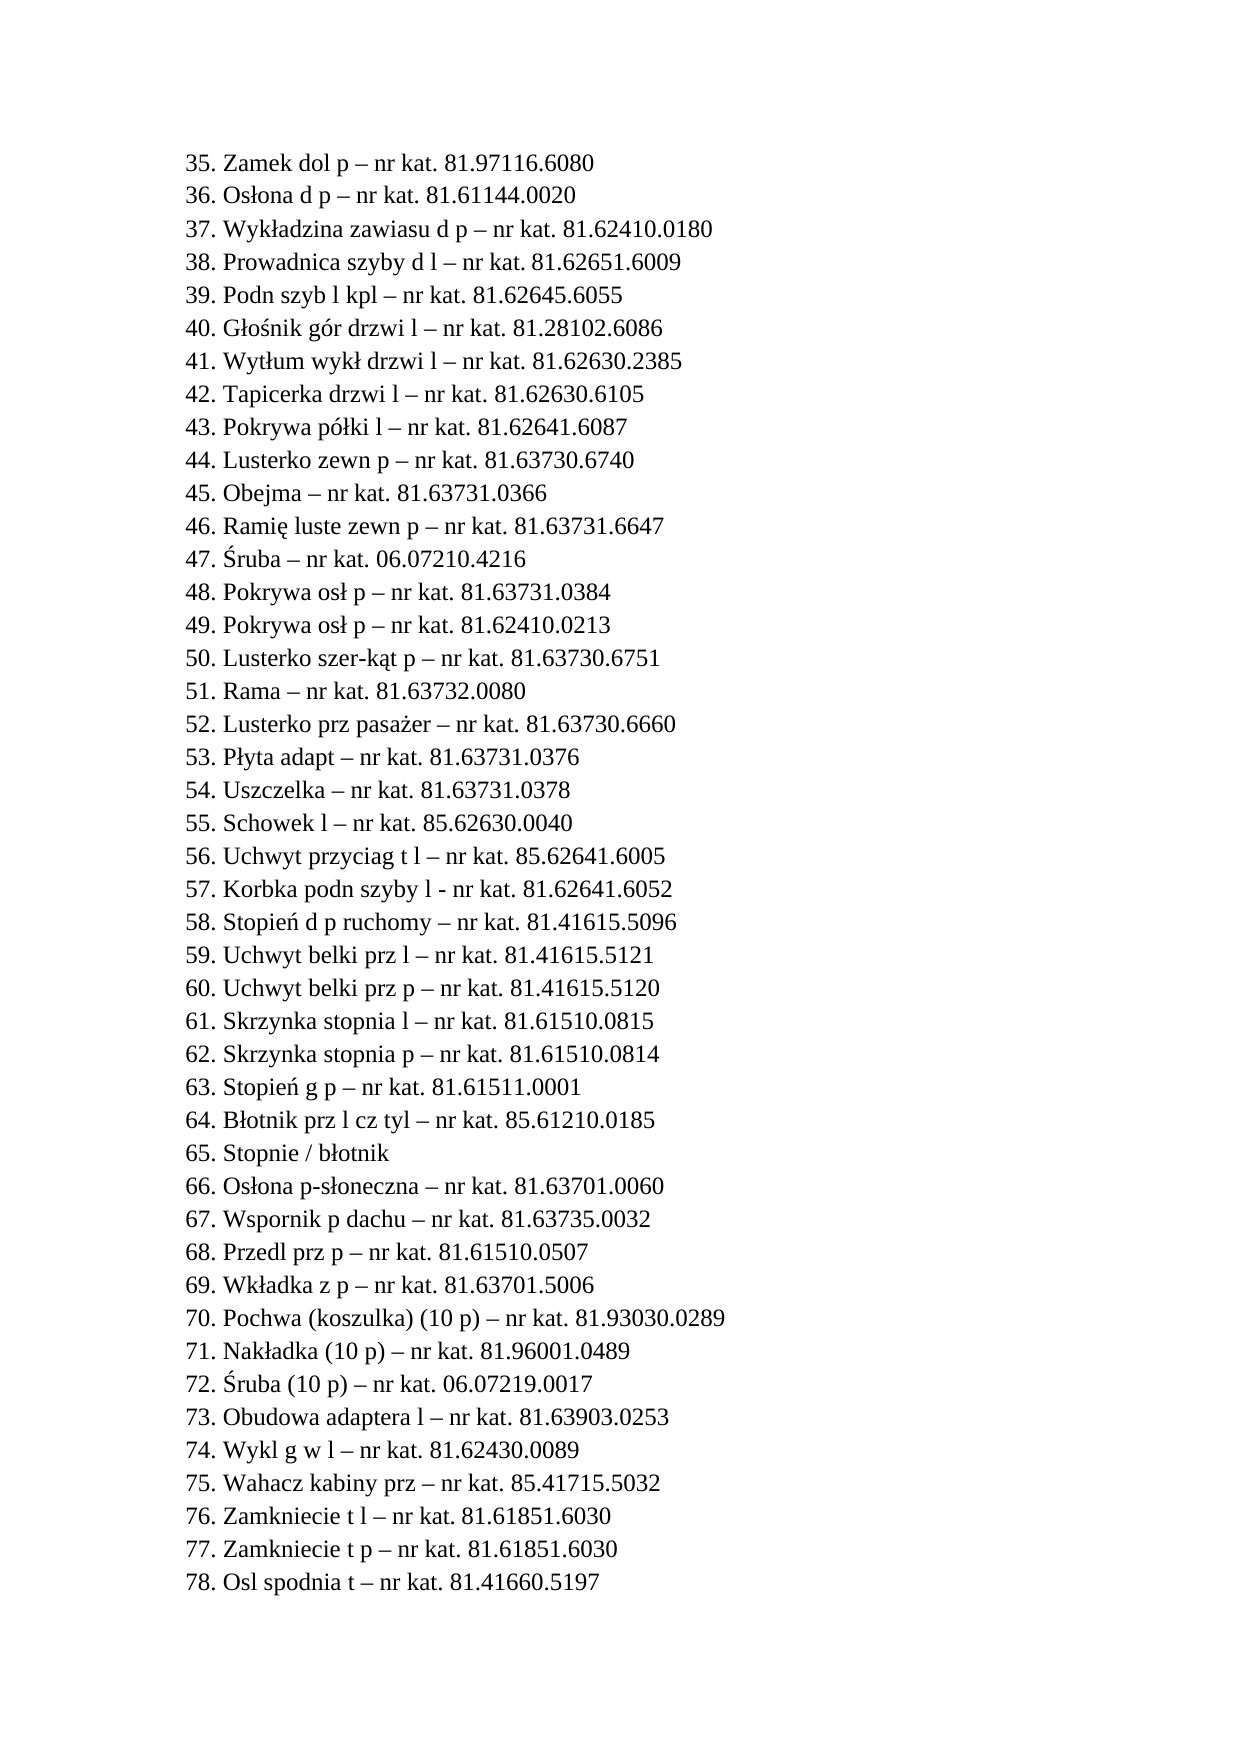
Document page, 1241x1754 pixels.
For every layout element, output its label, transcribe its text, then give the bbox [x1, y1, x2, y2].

list Korbka podn szyby l - nr kat. 81.62641.6052 [185, 874, 1093, 903]
list Lusterko szer-kąt p – nr kat. 81.63730.6751 [185, 643, 1093, 672]
list Pokrywa osł p – nr kat. 81.62410.0213 [185, 610, 1093, 639]
list Prowadnica szyby d l – nr kat. 81.62651.6009 [185, 247, 1093, 275]
list Pochwa (koszulka) (10 p) – nr kat. 81.93030.0289 [185, 1303, 1093, 1332]
list Błotnik prz l cz tyl – nr kat. 85.61210.0185 [185, 1105, 1093, 1134]
list Wkładka z p – nr kat. 81.63701.5006 [185, 1270, 1093, 1299]
list Tapicerka drzwi l – nr kat. 81.62630.6105 [185, 379, 1093, 407]
list Uchwyt przyciag t l – nr kat. 85.62641.6005 [185, 841, 1093, 870]
list Stopień g p – nr kat. 81.61511.0001 [185, 1072, 1093, 1101]
list Zamkniecie t l – nr kat. 81.61851.6030 [185, 1501, 1093, 1530]
list Osłona d p – nr kat. 81.61144.0020 [185, 181, 1093, 209]
list Ramię luste zewn p – nr kat. 81.63731.6647 [185, 511, 1093, 539]
list Uszczelka – nr kat. 81.63731.0378 [185, 775, 1093, 804]
list Nakładka (10 p) – nr kat. 81.96001.0489 [185, 1336, 1093, 1365]
list Podn szyb l kpl – nr kat. 81.62645.6055 [185, 280, 1093, 308]
list Skrzynka stopnia p – nr kat. 81.61510.0814 [185, 1039, 1093, 1068]
list Zamek dol p – nr kat. 81.97116.6080 [185, 148, 1093, 176]
list Wahacz kabiny prz – nr kat. 85.41715.5032 [185, 1468, 1093, 1497]
list Pokrywa osł p – nr kat. 81.63731.0384 [185, 577, 1093, 606]
list Przedl prz p – nr kat. 81.61510.0507 [185, 1237, 1093, 1266]
list Wspornik p dachu – nr kat. 81.63735.0032 [185, 1204, 1093, 1233]
list Śruba (10 p) – nr kat. 06.07219.0017 [185, 1369, 1093, 1398]
list Zamkniecie t p – nr kat. 81.61851.6030 [185, 1534, 1093, 1563]
list Osl spodnia t – nr kat. 81.41660.5197 [185, 1567, 1093, 1596]
list Obejma – nr kat. 81.63731.0366 [185, 478, 1093, 507]
list Osłona p-słoneczna – nr kat. 81.63701.0060 [185, 1171, 1093, 1200]
list Uchwyt belki prz l – nr kat. 81.41615.5121 [185, 940, 1093, 969]
list Schowek l – nr kat. 85.62630.0040 [185, 808, 1093, 837]
list Wykładzina zawiasu d p – nr kat. 81.62410.0180 [185, 214, 1093, 242]
list Rama – nr kat. 81.63732.0080 [185, 676, 1093, 705]
list Skrzynka stopnia l – nr kat. 81.61510.0815 [185, 1006, 1093, 1035]
list Obudowa adaptera l – nr kat. 81.63903.0253 [185, 1402, 1093, 1431]
list Głośnik gór drzwi l – nr kat. 81.28102.6086 [185, 313, 1093, 341]
list Stopień d p ruchomy – nr kat. 81.41615.5096 [185, 907, 1093, 936]
list Śruba – nr kat. 06.07210.4216 [185, 544, 1093, 573]
list Lusterko prz pasażer – nr kat. 81.63730.6660 [185, 709, 1093, 738]
list Wytłum wykł drzwi l – nr kat. 81.62630.2385 [185, 346, 1093, 374]
list Uchwyt belki prz p – nr kat. 81.41615.5120 [185, 973, 1093, 1002]
list Stopnie / błotnik [185, 1138, 1093, 1167]
list Wykl g w l – nr kat. 81.62430.0089 [185, 1435, 1093, 1464]
list Pokrywa półki l – nr kat. 81.62641.6087 [185, 412, 1093, 441]
list Lusterko zewn p – nr kat. 81.63730.6740 [185, 445, 1093, 473]
list Płyta adapt – nr kat. 81.63731.0376 [185, 742, 1093, 771]
